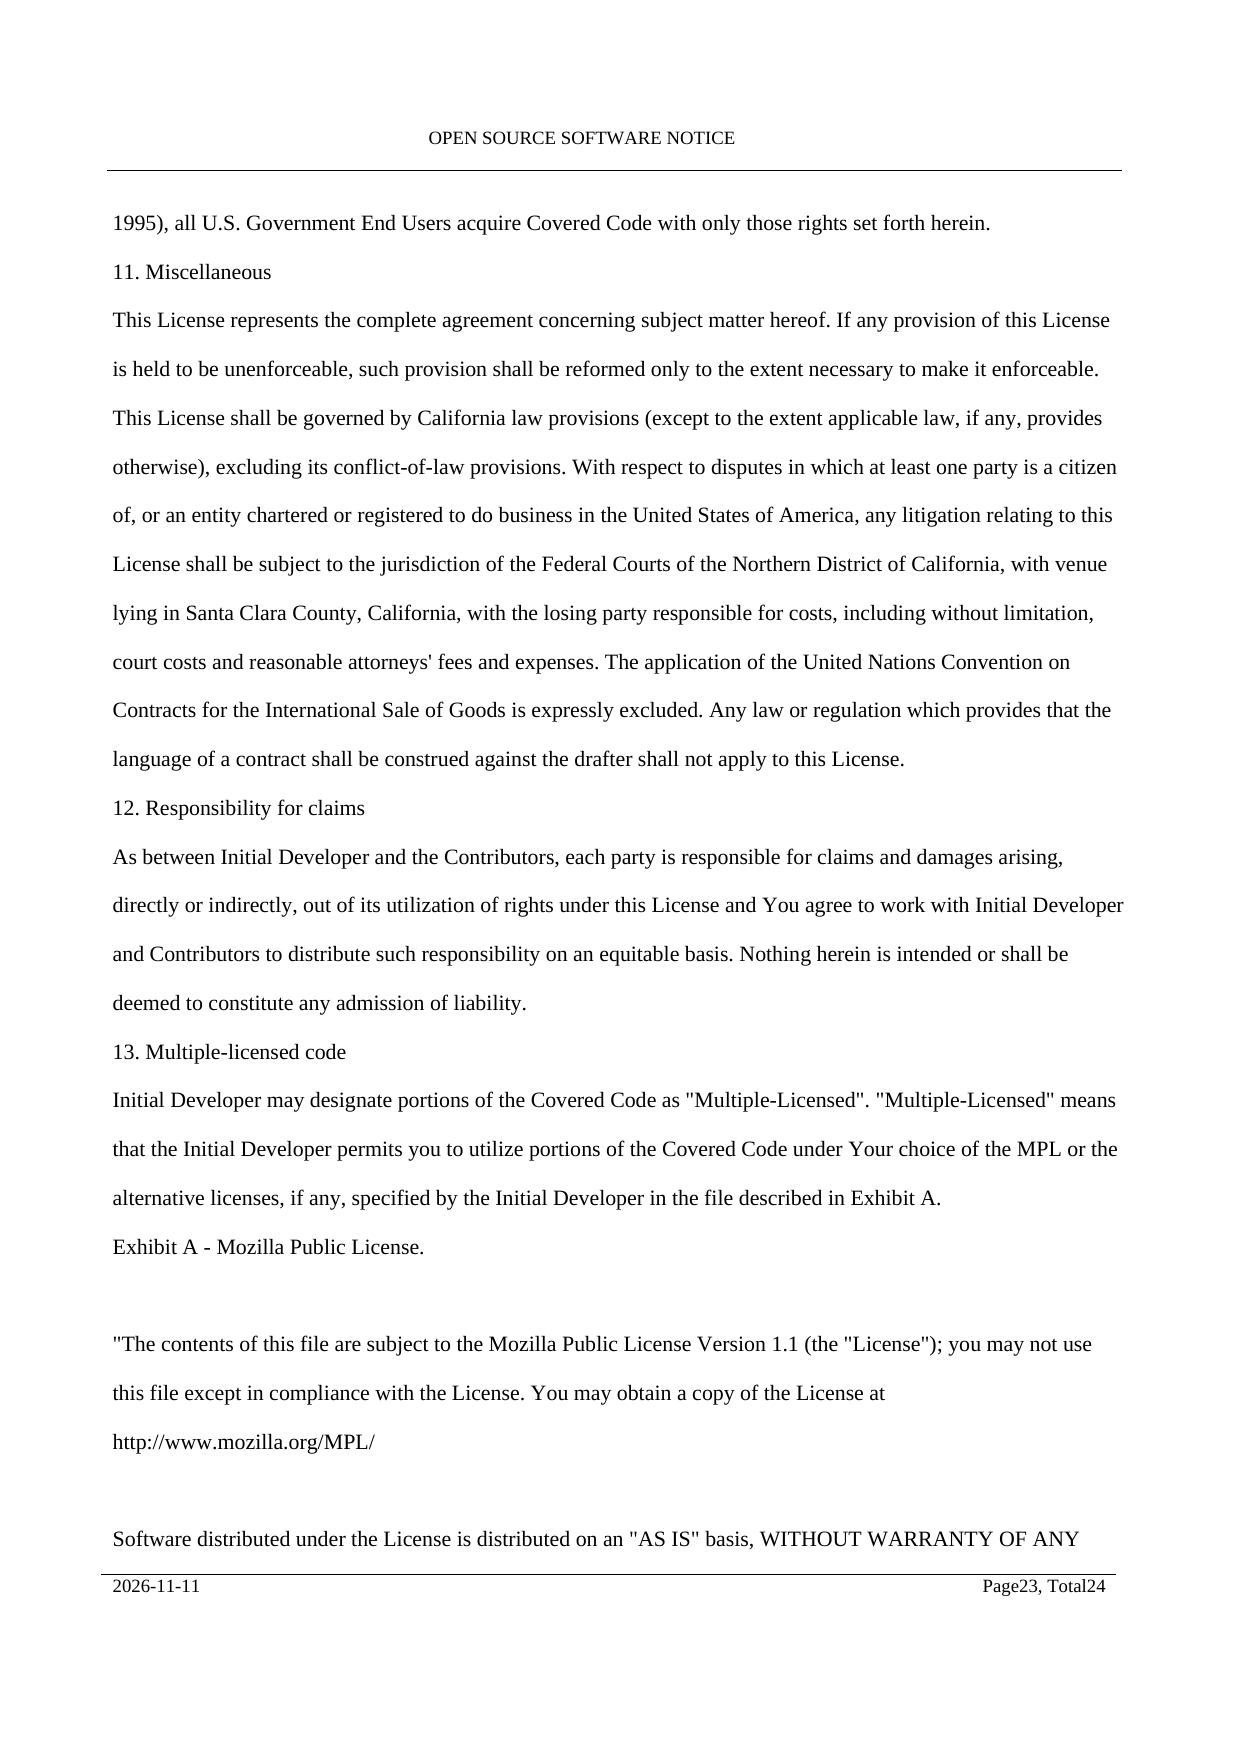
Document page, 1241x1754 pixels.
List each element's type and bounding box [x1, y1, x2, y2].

text [112, 206, 1128, 1555]
